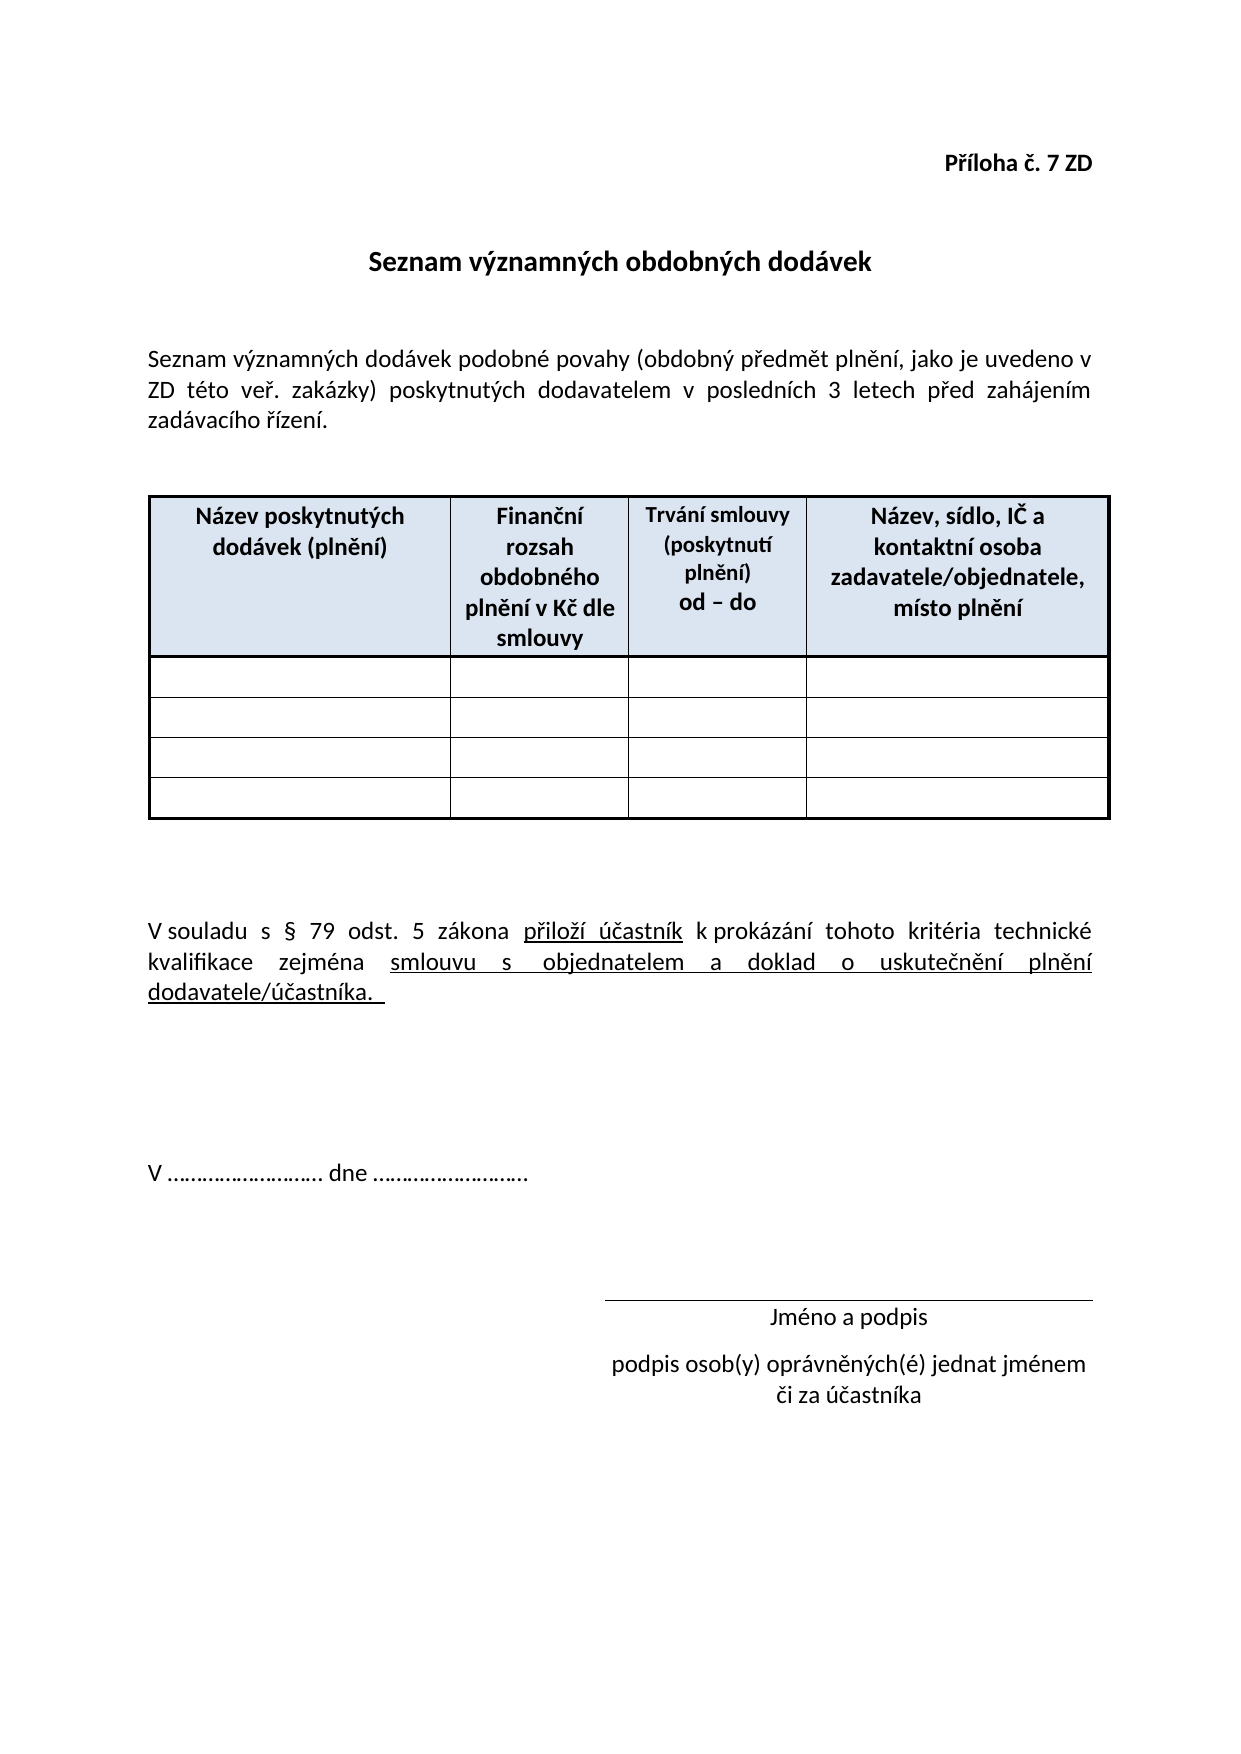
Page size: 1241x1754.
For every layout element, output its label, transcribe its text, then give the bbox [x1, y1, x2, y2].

table_cell [807, 698, 1107, 737]
table_cell [807, 658, 1107, 697]
text Seznam významných dodávek podobné povahy (obdobný předmět plnění, jako je uvedeno v ZD této veř. zakázky) poskytnutých dodavatelem v posledních 3 letech před zahájením zadávacího řízení. [148, 343, 1093, 435]
table_cell [629, 658, 806, 697]
table_cell [151, 778, 450, 817]
table_cell [807, 778, 1107, 817]
table_header Finanční rozsah obdobného plnění v Kč dle smlouvy [451, 498, 628, 655]
text Příloha č. 7 ZD [148, 148, 1093, 178]
table_cell [451, 778, 628, 817]
table_cell [451, 658, 628, 697]
table_cell [807, 738, 1107, 777]
table_cell [629, 778, 806, 817]
table_cell [151, 658, 450, 697]
text V ……………………… dne ……………………… [148, 1157, 1093, 1188]
table_cell [451, 738, 628, 777]
table_cell [451, 698, 628, 737]
table_header Jméno a podpis podpis osob(y) oprávněných(é) jednat jménem či za účastníka [605, 1301, 1093, 1422]
text Seznam významných obdobných dodávek [148, 243, 1093, 278]
table_cell [629, 738, 806, 777]
table_cell [629, 698, 806, 737]
table_header Název poskytnutých dodávek (plnění) [151, 498, 450, 655]
table_header Trvání smlouvy (poskytnutí plnění) od – do [629, 498, 806, 655]
table_cell [151, 738, 450, 777]
table_header Název, sídlo, IČ a kontaktní osoba zadavatele/objednatele, místo plnění [807, 498, 1107, 655]
text V souladu s § 79 odst. 5 zákona přiloží účastník k prokázání tohoto kritéria technické kvalifikace zejména smlouvu s objednatelem a doklad o uskutečnění plnění dodavatele/účastníka. [148, 915, 1093, 1007]
table_cell [151, 698, 450, 737]
